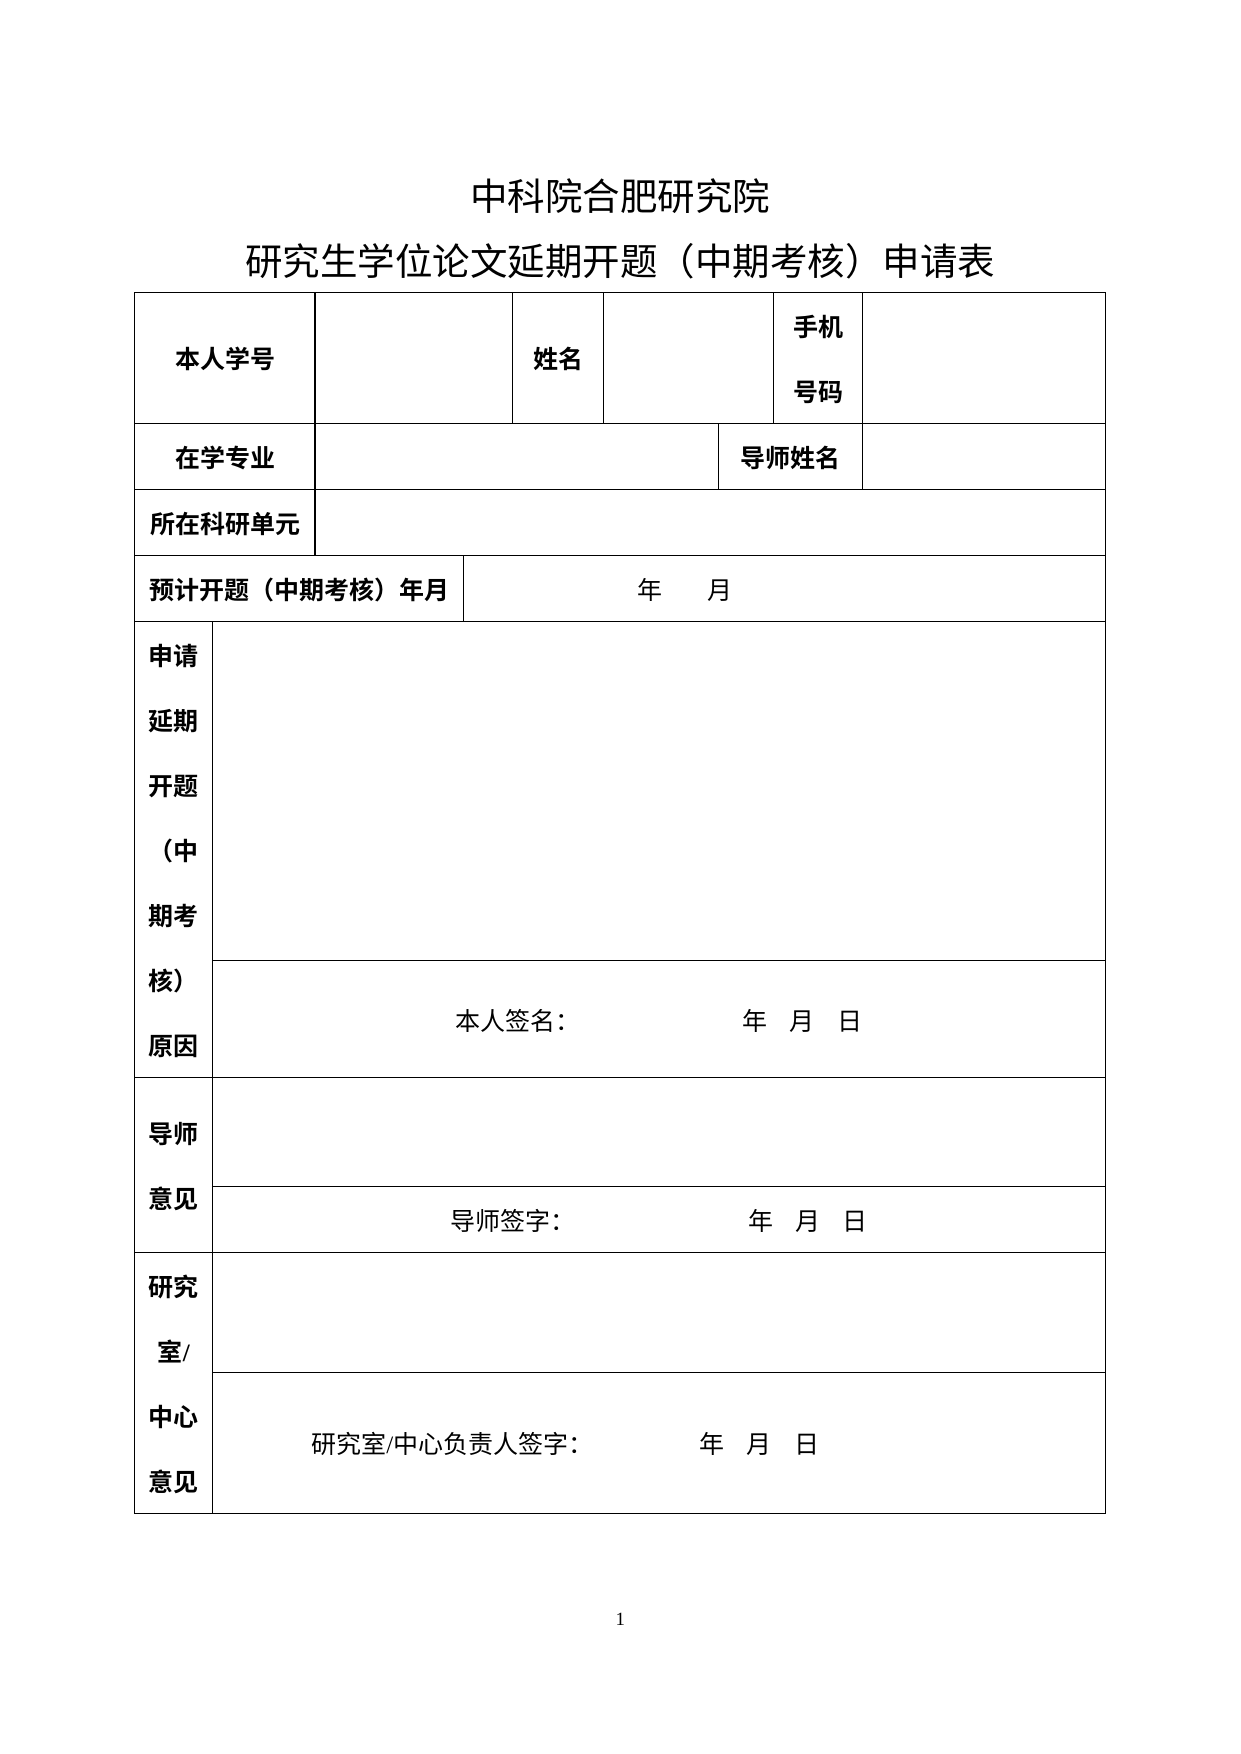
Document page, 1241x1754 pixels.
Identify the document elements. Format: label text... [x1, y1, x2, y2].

table_header [604, 293, 773, 423]
table_cell 在学专业 [135, 424, 314, 489]
table_cell [863, 424, 1105, 489]
table_cell [213, 1078, 1105, 1186]
table_cell [213, 622, 1105, 960]
table_cell 预计开题（中期考核）年月 [135, 556, 463, 621]
table_cell 研究室/中心意见 [135, 1253, 212, 1513]
table_header [316, 293, 512, 423]
text 研究生学位论文延期开题（中期考核）申请表 [183, 227, 1057, 292]
table_header 手机号码 [774, 293, 862, 423]
table_cell [213, 1253, 1105, 1372]
table_cell 年 月 [464, 556, 1105, 621]
table_cell [316, 490, 1105, 555]
table_cell [316, 424, 718, 489]
table_header [863, 293, 1105, 423]
table_cell 研究室/中心负责人签字： 年 月 日 [213, 1373, 1105, 1513]
table_cell 申请延期开题（中期考核）原因 [135, 622, 212, 1077]
table_header 本人学号 [135, 293, 314, 423]
table_cell 导师姓名 [719, 424, 862, 489]
text 中科院合肥研究院 [183, 162, 1057, 227]
table_cell 本人签名： 年 月 日 [213, 961, 1105, 1077]
table_cell 所在科研单元 [135, 490, 314, 555]
table_cell 导师 意见 [135, 1078, 212, 1252]
table_header 姓名 [513, 293, 603, 423]
table_cell 导师签字： 年 月 日 [213, 1187, 1105, 1252]
